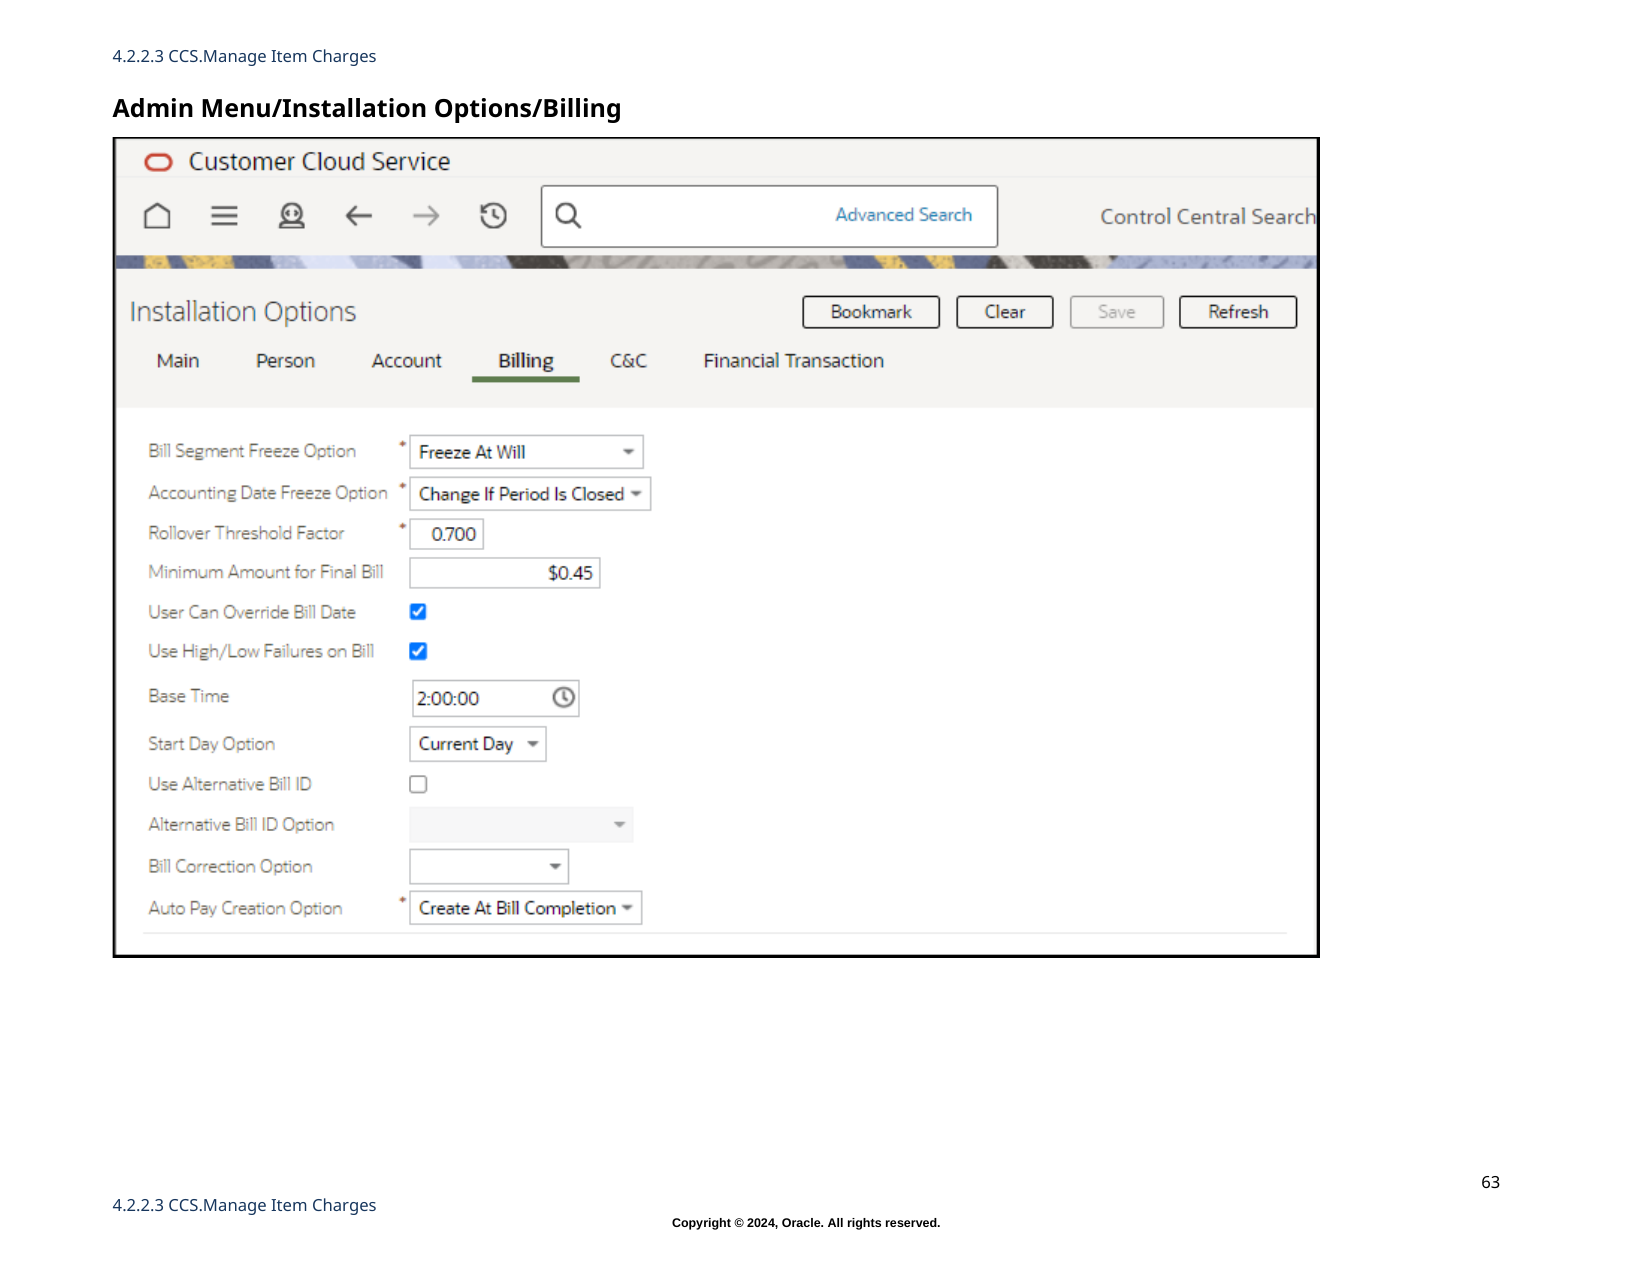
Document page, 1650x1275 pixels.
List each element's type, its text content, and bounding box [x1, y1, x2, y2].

picture [112, 137, 1320, 958]
subtitle Admin Menu/Installation Options/Billing [112, 90, 1500, 124]
